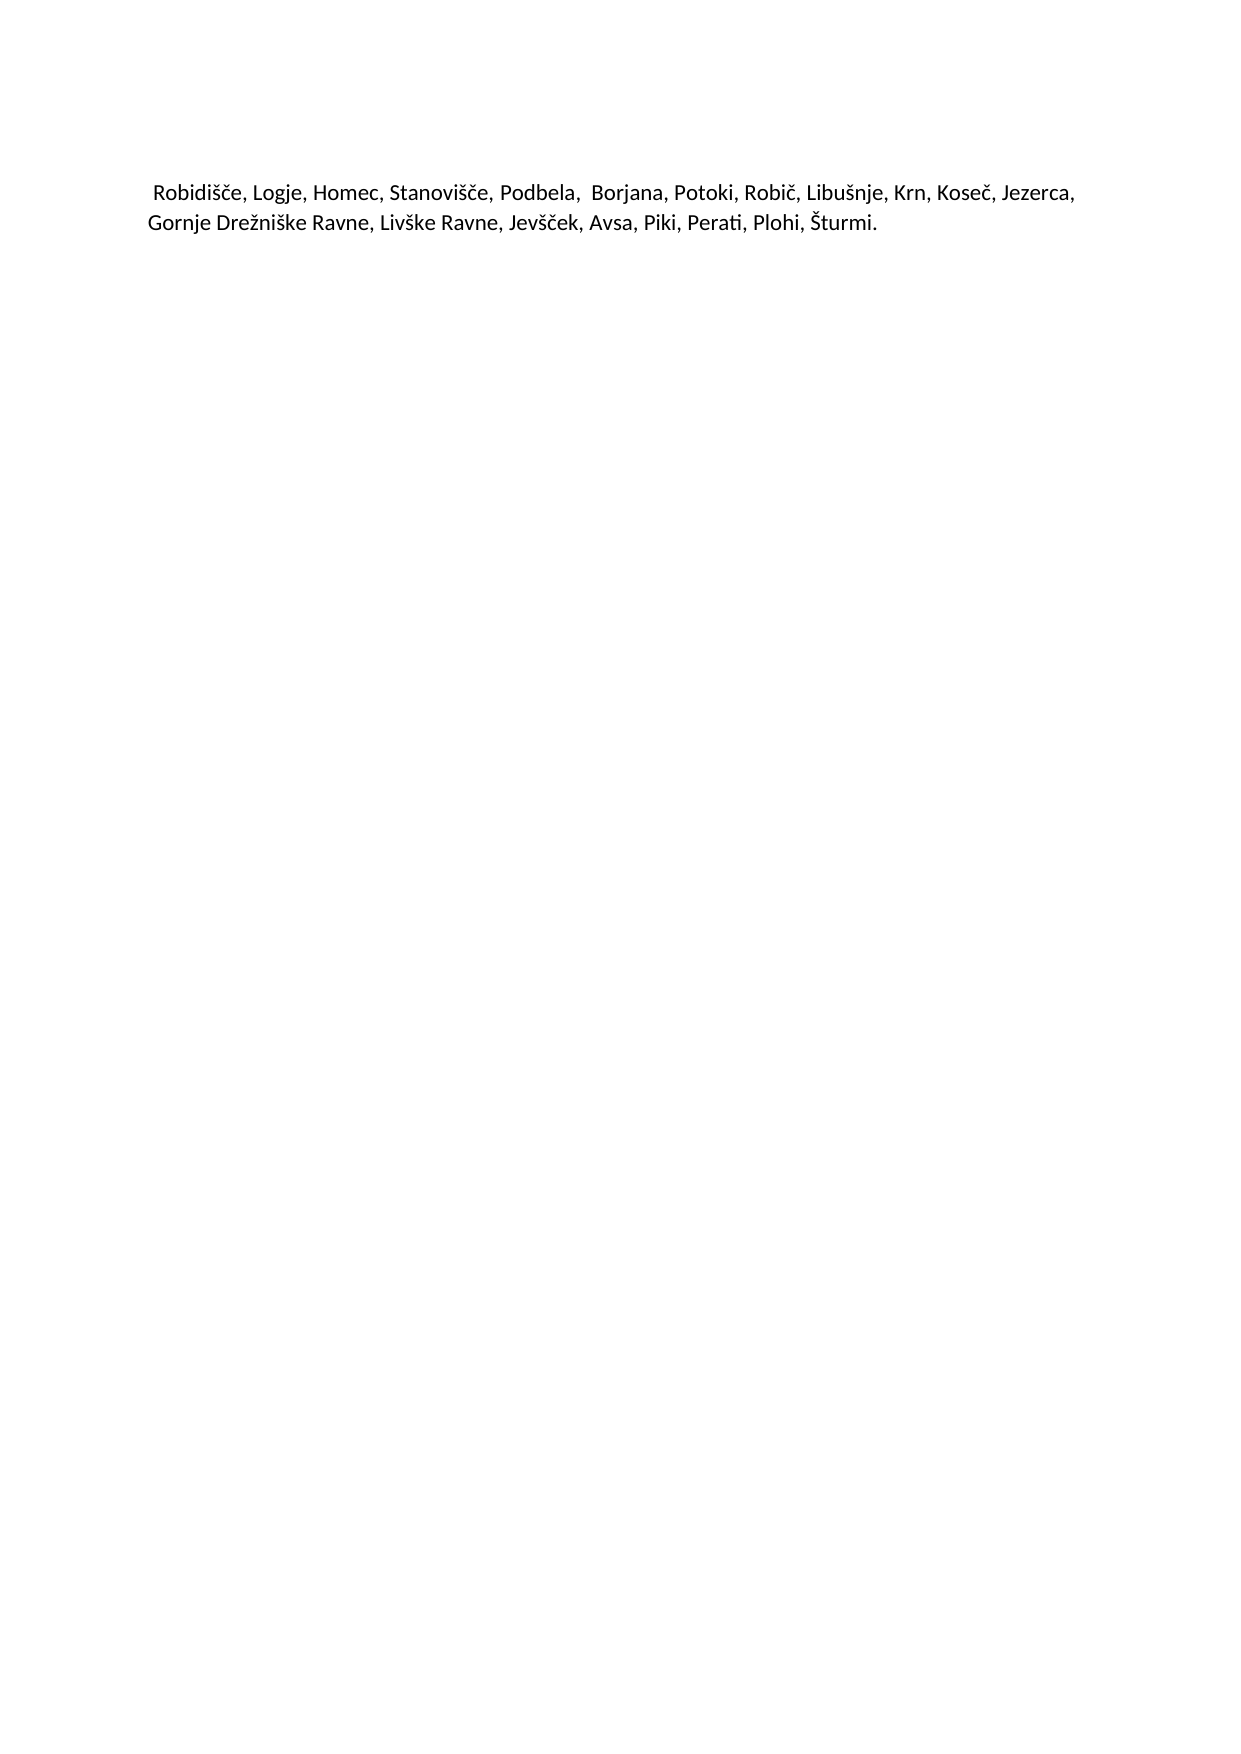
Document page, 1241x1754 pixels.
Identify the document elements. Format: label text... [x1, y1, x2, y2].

text Robidišče, Logje, Homec, Stanovišče, Podbela, Borjana, Potoki, Robič, Libušnje, Krn, Koseč, Jezerca, Gornje Drežniške Ravne, Livške Ravne, Jevšček, Avsa, Piki, Perati, Plohi, Šturmi. [148, 178, 1093, 236]
